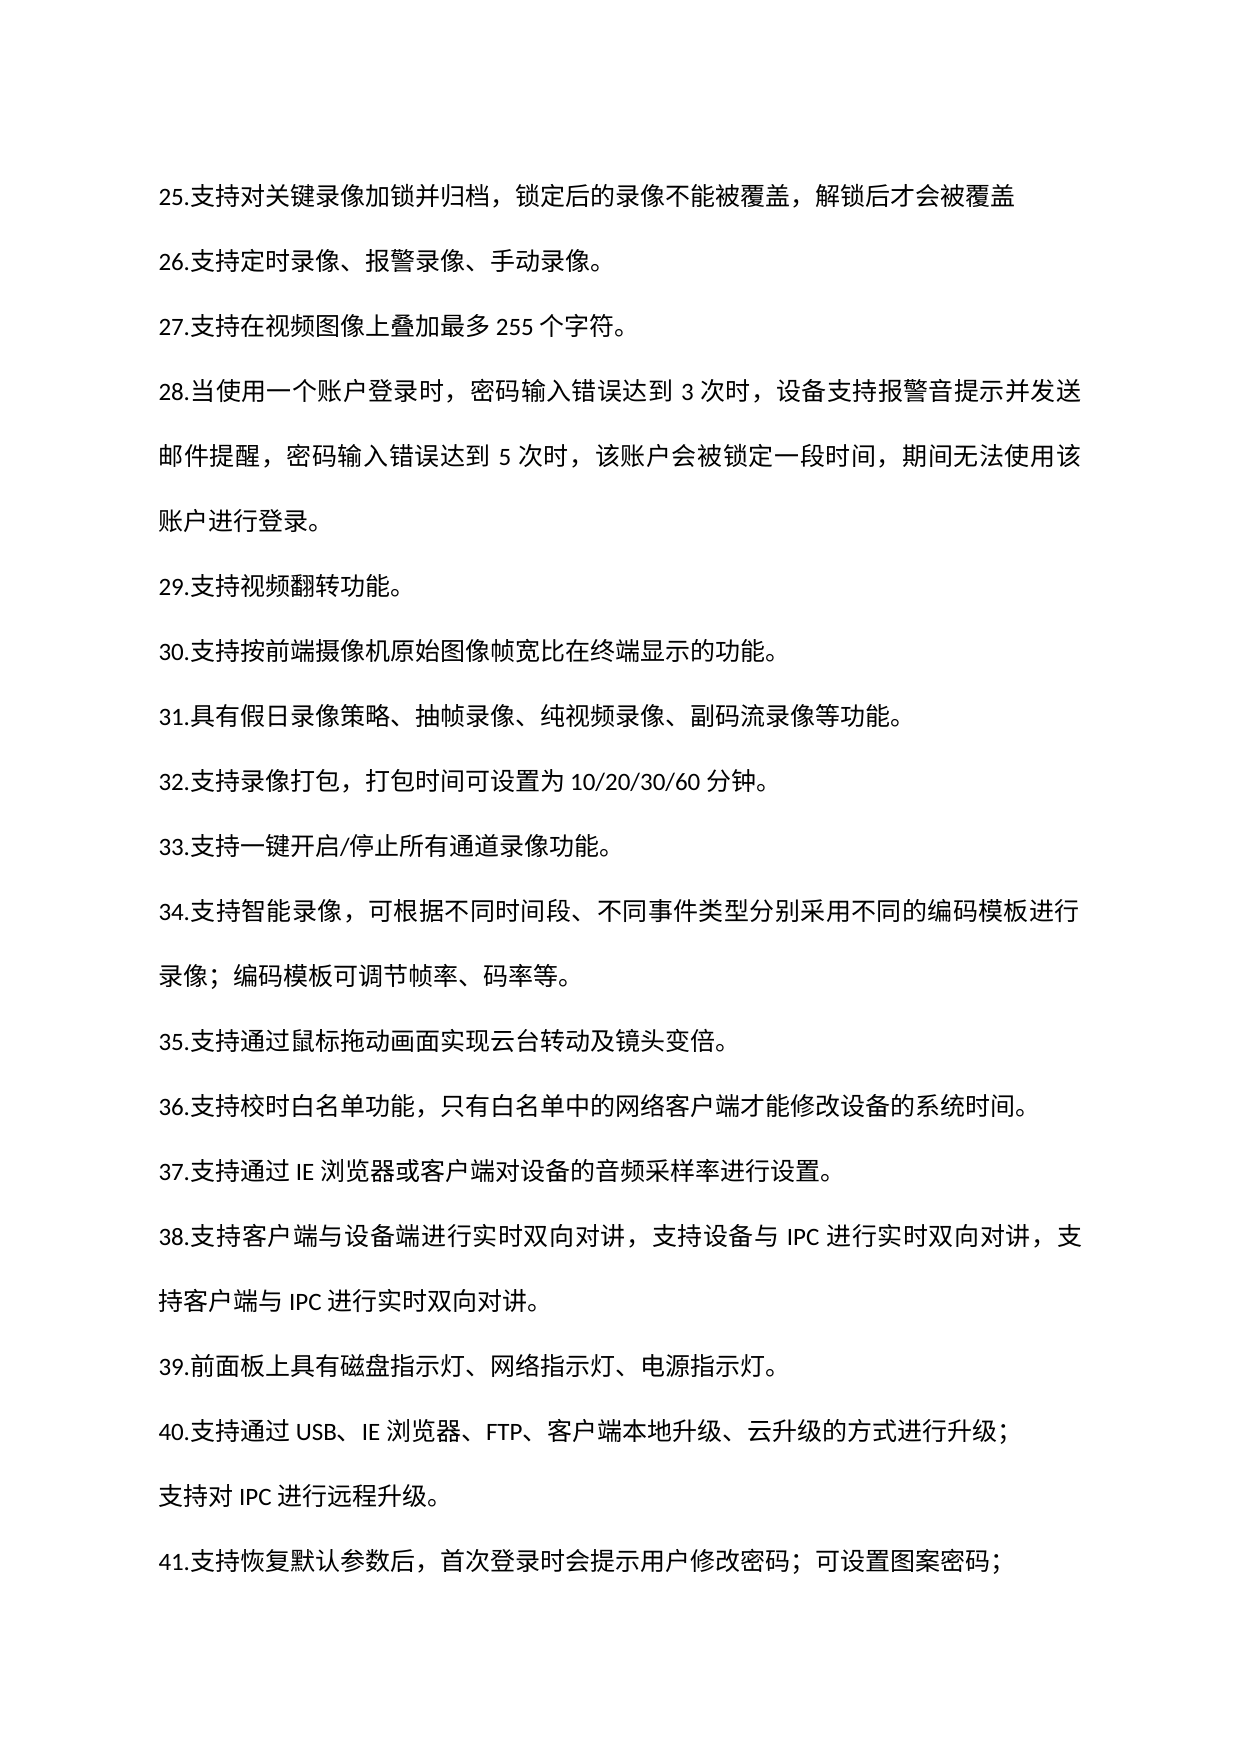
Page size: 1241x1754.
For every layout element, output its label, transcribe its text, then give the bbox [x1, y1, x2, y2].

text 38.支持客户端与设备端进行实时双向对讲，支持设备与 IPC 进行实时双向对讲，支持客户端与 IPC 进行实时双向对讲。 [158, 1202, 1082, 1332]
text 40.支持通过 USB、IE 浏览器、FTP、客户端本地升级、云升级的方式进行升级； [158, 1397, 1082, 1462]
text 25.支持对关键录像加锁并归档，锁定后的录像不能被覆盖，解锁后才会被覆盖 [158, 162, 1082, 227]
text 26.支持定时录像、报警录像、手动录像。 [158, 227, 1082, 292]
text 32.支持录像打包，打包时间可设置为10/20/30/60 分钟。 [158, 747, 1082, 812]
text 36.支持校时白名单功能，只有白名单中的网络客户端才能修改设备的系统时间。 [158, 1072, 1082, 1137]
text 33.支持一键开启/停止所有通道录像功能。 [158, 812, 1082, 877]
text 39.前面板上具有磁盘指示灯、网络指示灯、电源指示灯。 [158, 1332, 1082, 1397]
text 30.支持按前端摄像机原始图像帧宽比在终端显示的功能。 [158, 617, 1082, 682]
text 28.当使用一个账户登录时，密码输入错误达到 3 次时，设备支持报警音提示并发送邮件提醒，密码输入错误达到 5 次时，该账户会被锁定一段时间，期间无法使用该账户进行登录。 [158, 357, 1082, 552]
text 支持对 IPC 进行远程升级。 [158, 1462, 1082, 1527]
text 34.支持智能录像，可根据不同时间段、不同事件类型分别采用不同的编码模板进行录像；编码模板可调节帧率、码率等。 [158, 877, 1082, 1007]
text 31.具有假日录像策略、抽帧录像、纯视频录像、副码流录像等功能。 [158, 682, 1082, 747]
text 27.支持在视频图像上叠加最多 255 个字符。 [158, 292, 1082, 357]
text 41.支持恢复默认参数后，首次登录时会提示用户修改密码；可设置图案密码； [158, 1527, 1082, 1592]
text 37.支持通过 IE 浏览器或客户端对设备的音频采样率进行设置。 [158, 1137, 1082, 1202]
text 35.支持通过鼠标拖动画面实现云台转动及镜头变倍。 [158, 1007, 1082, 1072]
text 29.支持视频翻转功能。 [158, 552, 1082, 617]
